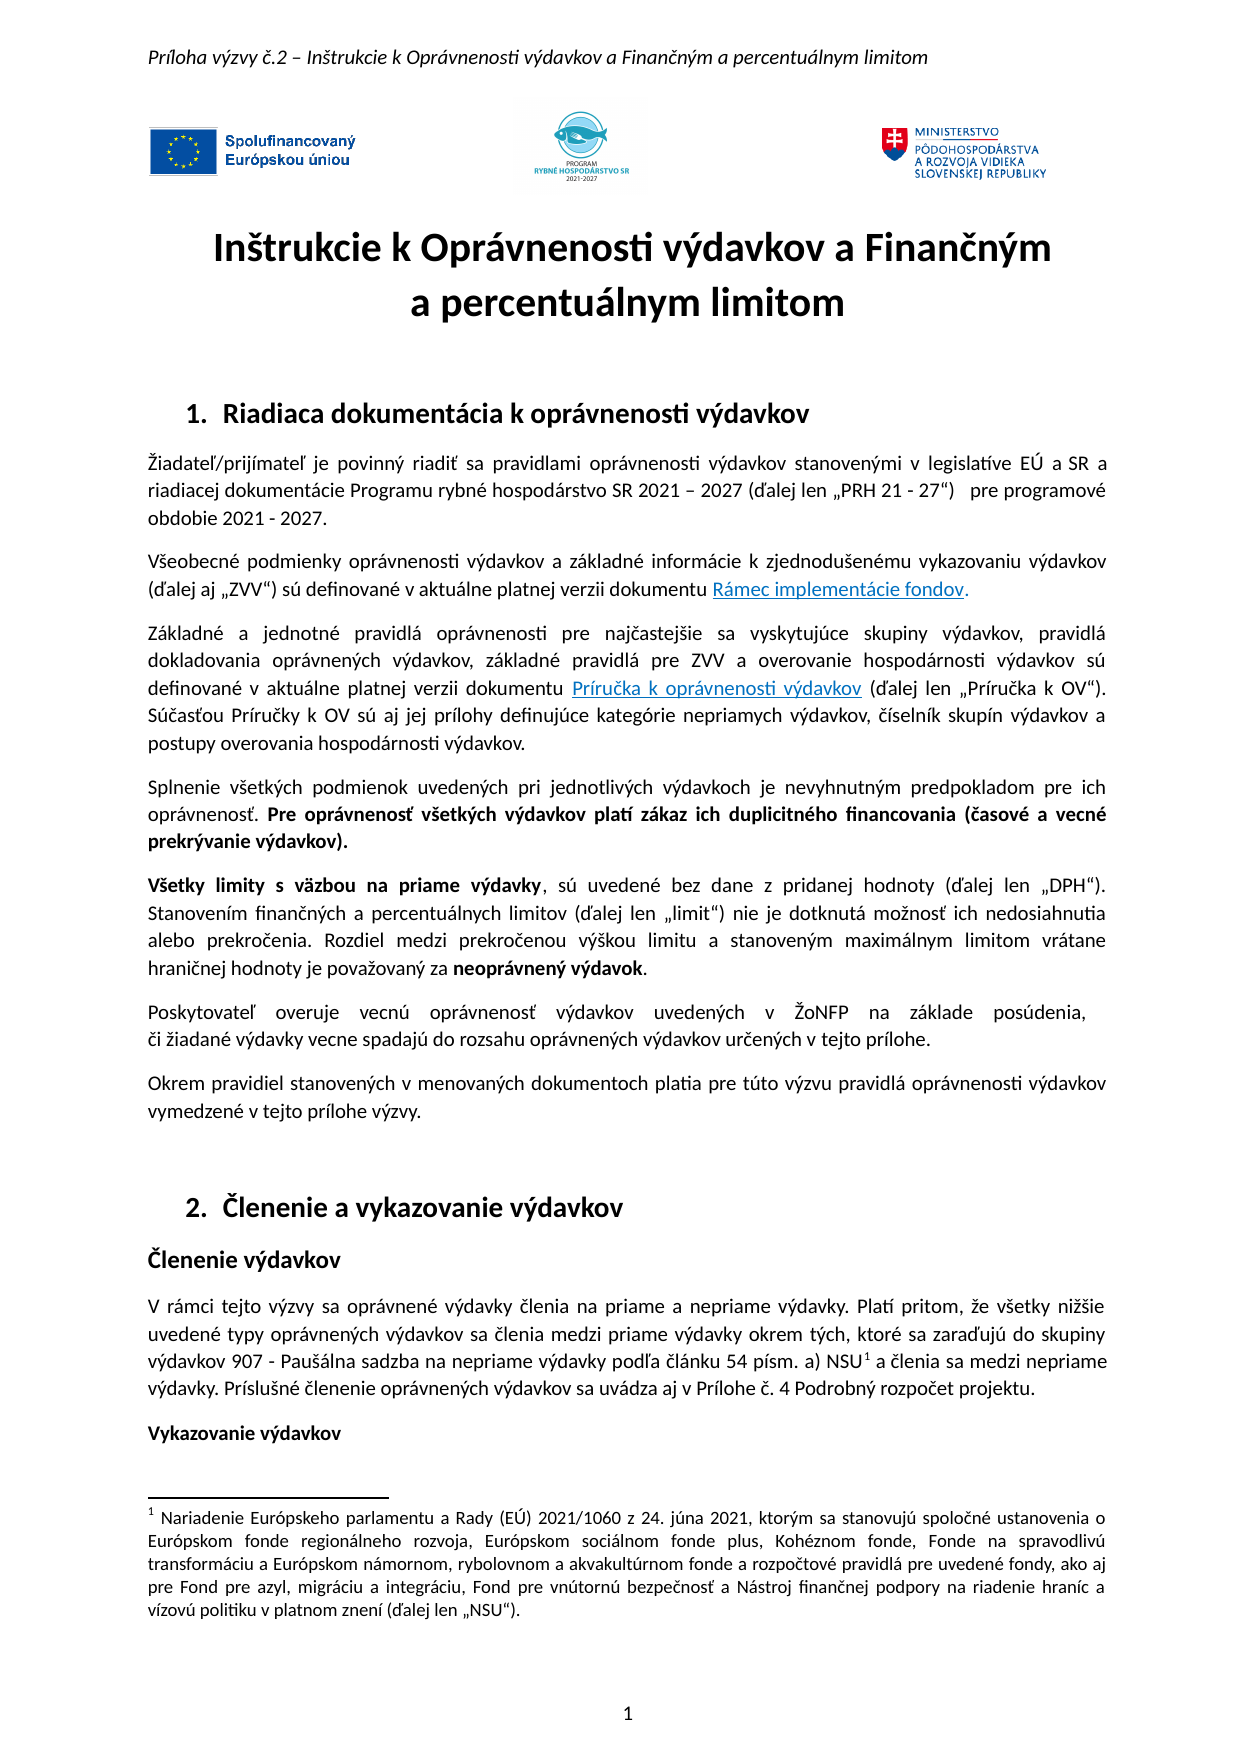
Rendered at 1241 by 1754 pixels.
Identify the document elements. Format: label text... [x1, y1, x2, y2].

picture [882, 128, 1046, 180]
text Všeobecné podmienky oprávnenosti výdavkov a základné informácie k zjednodušenému vykazovaniu výdavkov (ďalej aj „ZVV“) sú definované v aktuálne platnej verzii dokumentu Rámec implementácie fondov. [148, 549, 1107, 602]
text Poskytovateľ overuje vecnú oprávnenosť výdavkov uvedených v ŽoNFP na základe posúdenia, či žiadané výdavky vecne spadajú do rozsahu oprávnených výdavkov určených v tejto prílohe. [148, 999, 1107, 1052]
text Splnenie všetkých podmienok uvedených pri jednotlivých výdavkoch je nevyhnutným predpokladom pre ich oprávnenosť. Pre oprávnenosť všetkých výdavkov platí zákaz ich duplicitného financovania (časové a vecné prekrývanie výdavkov). [148, 774, 1107, 854]
list Členenie a vykazovanie výdavkov [185, 1189, 1107, 1224]
text Základné a jednotné pravidlá oprávnenosti pre najčastejšie sa vyskytujúce skupiny výdavkov, pravidlá dokladovania oprávnených výdavkov, základné pravidlá pre ZVV a overovanie hospodárnosti výdavkov sú definované v aktuálne platnej verzii dokumentu Príručka k oprávnenosti výdavkov (ďalej len „Príručka k OV“). Súčasťou Príručky k OV sú aj jej prílohy definujúce kategórie nepriamych výdavkov, číselník skupín výdavkov a postupy overovania hospodárnosti výdavkov. [148, 620, 1107, 755]
list Riadiaca dokumentácia k oprávnenosti výdavkov [185, 395, 1107, 430]
text Vykazovanie výdavkov [148, 1420, 1107, 1445]
text Žiadateľ/prijímateľ je povinný riadiť sa pravidlami oprávnenosti výdavkov stanovenými v legislatíve EÚ a SR a riadiacej dokumentácie Programu rybné hospodárstvo SR 2021 – 2027 (ďalej len „PRH 21 - 27“) pre programové obdobie 2021 - 2027. [148, 450, 1107, 530]
picture [147, 126, 368, 177]
text Členenie výdavkov [148, 1244, 1107, 1274]
picture [512, 97, 649, 195]
text Inštrukcie k Oprávnenosti výdavkov a Finančným a percentuálnym limitom [148, 221, 1107, 327]
text Všetky limity s väzbou na priame výdavky, sú uvedené bez dane z pridanej hodnoty (ďalej len „DPH“). Stanovením finančných a percentuálnych limitov (ďalej len „limit“) nie je dotknutá možnosť ich nedosiahnutia alebo prekročenia. Rozdiel medzi prekročenou výškou limitu a stanoveným maximálnym limitom vrátane hraničnej hodnoty je považovaný za neoprávnený výdavok. [148, 873, 1107, 980]
text Okrem pravidiel stanovených v menovaných dokumentoch platia pre túto výzvu pravidlá oprávnenosti výdavkov vymedzené v tejto prílohe výzvy. [148, 1070, 1107, 1123]
text V rámci tejto výzvy sa oprávnené výdavky členia na priame a nepriame výdavky. Platí pritom, že všetky nižšie uvedené typy oprávnených výdavkov sa členia medzi priame výdavky okrem tých, ktoré sa zaraďujú do skupiny výdavkov 907 - Paušálna sadzba na nepriame výdavky podľa článku 54 písm. a) NSU a členia sa medzi nepriame výdavky. Príslušné členenie oprávnených výdavkov sa uvádza aj v Prílohe č. 4 Podrobný rozpočet projektu. [148, 1293, 1107, 1401]
